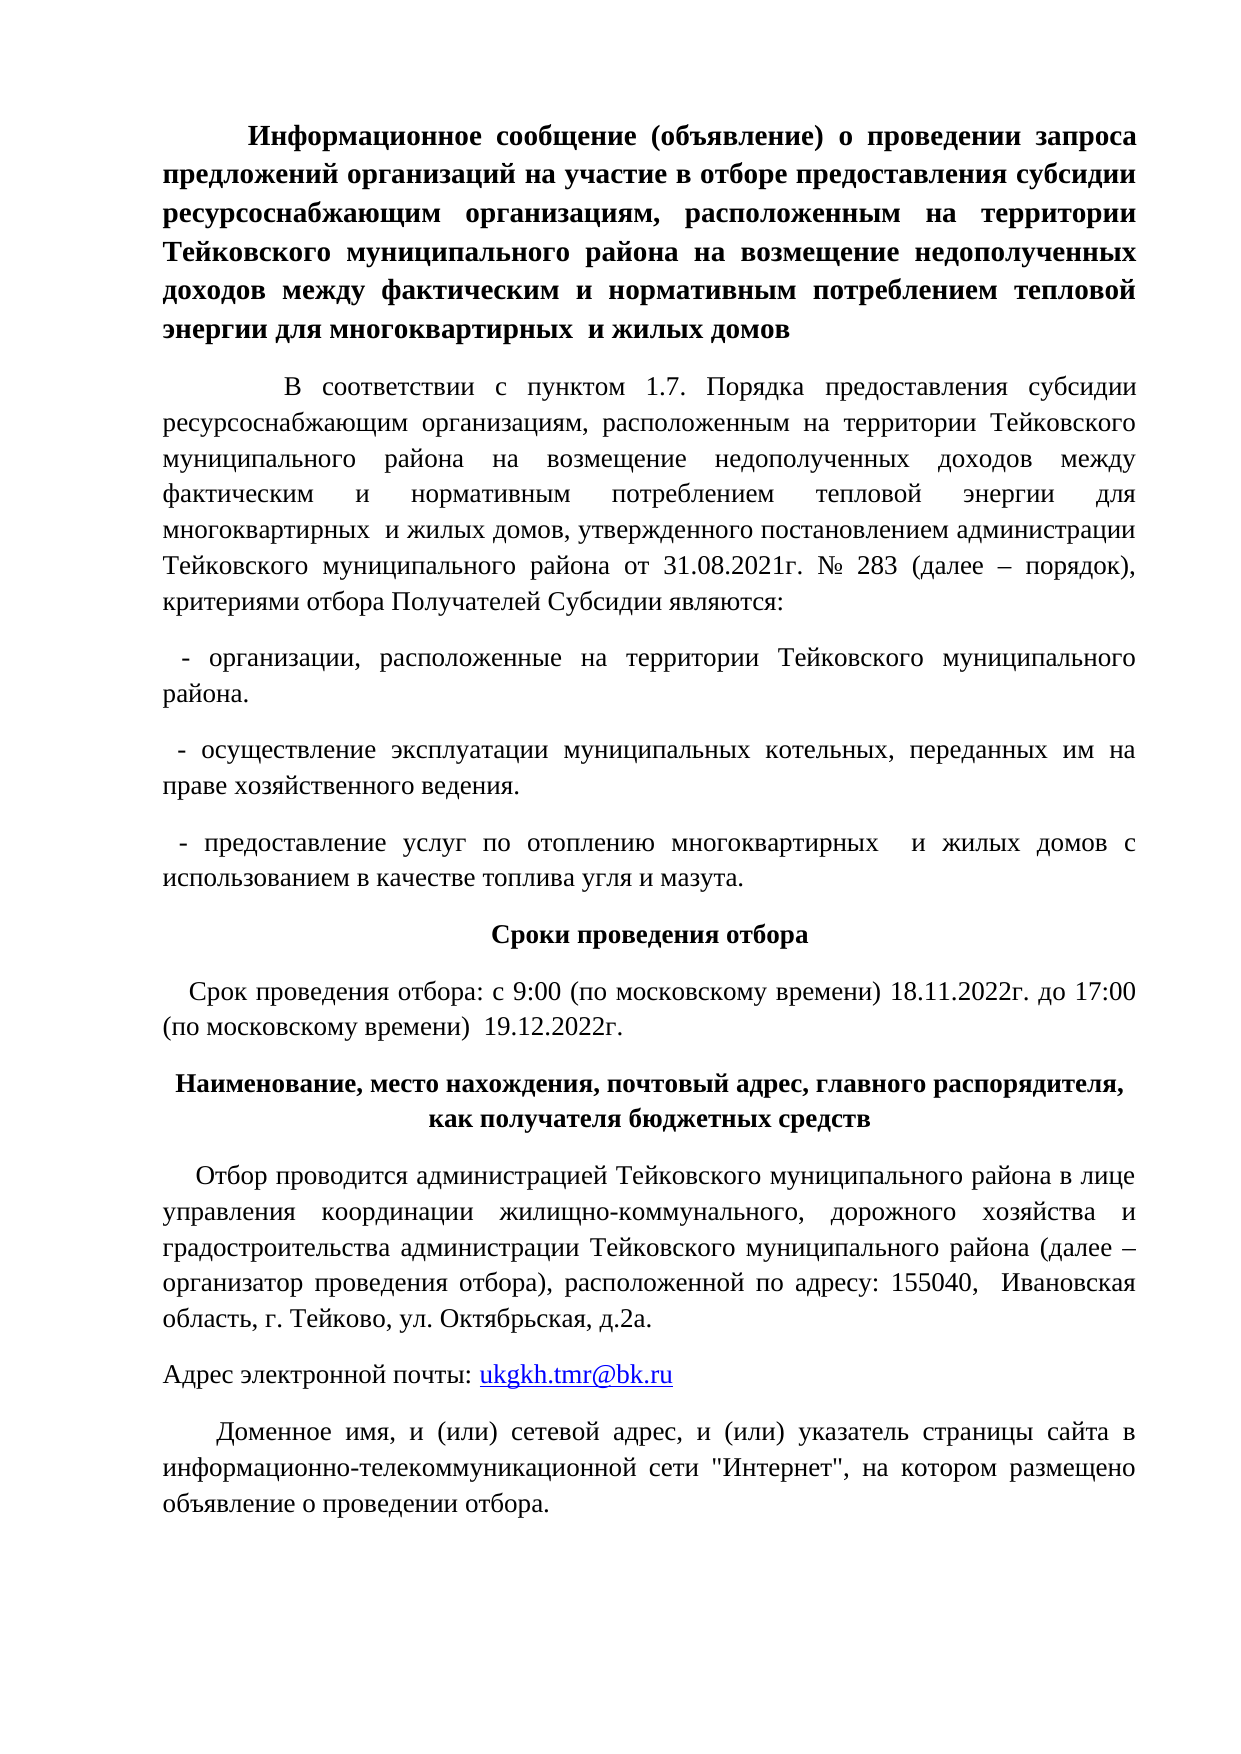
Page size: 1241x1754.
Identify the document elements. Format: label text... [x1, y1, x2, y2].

text Срок проведения отбора: с 9:00 (по московскому времени) 18.11.2022г. до 17:00 (по московскому времени) 19.12.2022г. [162, 974, 1137, 1041]
text В соответствии с пунктом 1.7. Порядка предоставления субсидии ресурсоснабжающим организациям, расположенным на территории Тейковского муниципального района на возмещение недополученных доходов между фактическим и нормативным потреблением тепловой энергии для многоквартирных и жилых домов, утвержденного постановлением администрации Тейковского муниципального района от 31.08.2021г. № 283 (далее – порядок), критериями отбора Получателей Субсидии являются: [162, 370, 1137, 616]
text - организации, расположенные на территории Тейковского муниципального района. [162, 641, 1137, 708]
text Доменное имя, и (или) сетевой адрес, и (или) указатель страницы сайта в информационно-телекоммуникационной сети "Интернет", на котором размещено объявление о проведении отбора. [162, 1415, 1137, 1518]
text - предоставление услуг по отоплению многоквартирных и жилых домов с использованием в качестве топлива угля и мазута. [162, 826, 1137, 893]
text Сроки проведения отбора [162, 918, 1137, 949]
text Информационное сообщение (объявление) о проведении запроса предложений организаций на участие в отборе предоставления субсидии ресурсоснабжающим организациям, расположенным на территории Тейковского муниципального района на возмещение недополученных доходов между фактическим и нормативным потреблением тепловой энергии для многоквартирных и жилых домов [162, 118, 1137, 344]
text - осуществление эксплуатации муниципальных котельных, переданных им на праве хозяйственного ведения. [162, 733, 1137, 800]
text Наименование, место нахождения, почтовый адрес, главного распорядителя, как получателя бюджетных средств [162, 1067, 1137, 1134]
text Адрес электронной почты: ukgkh.tmr@bk.ru [162, 1359, 1137, 1390]
text Отбор проводится администрацией Тейковского муниципального района в лице управления координации жилищно-коммунального, дорожного хозяйства и градостроительства администрации Тейковского муниципального района (далее – организатор проведения отбора), расположенной по адресу: 155040, Ивановская область, г. Тейково, ул. Октябрьская, д.2а. [162, 1159, 1137, 1333]
